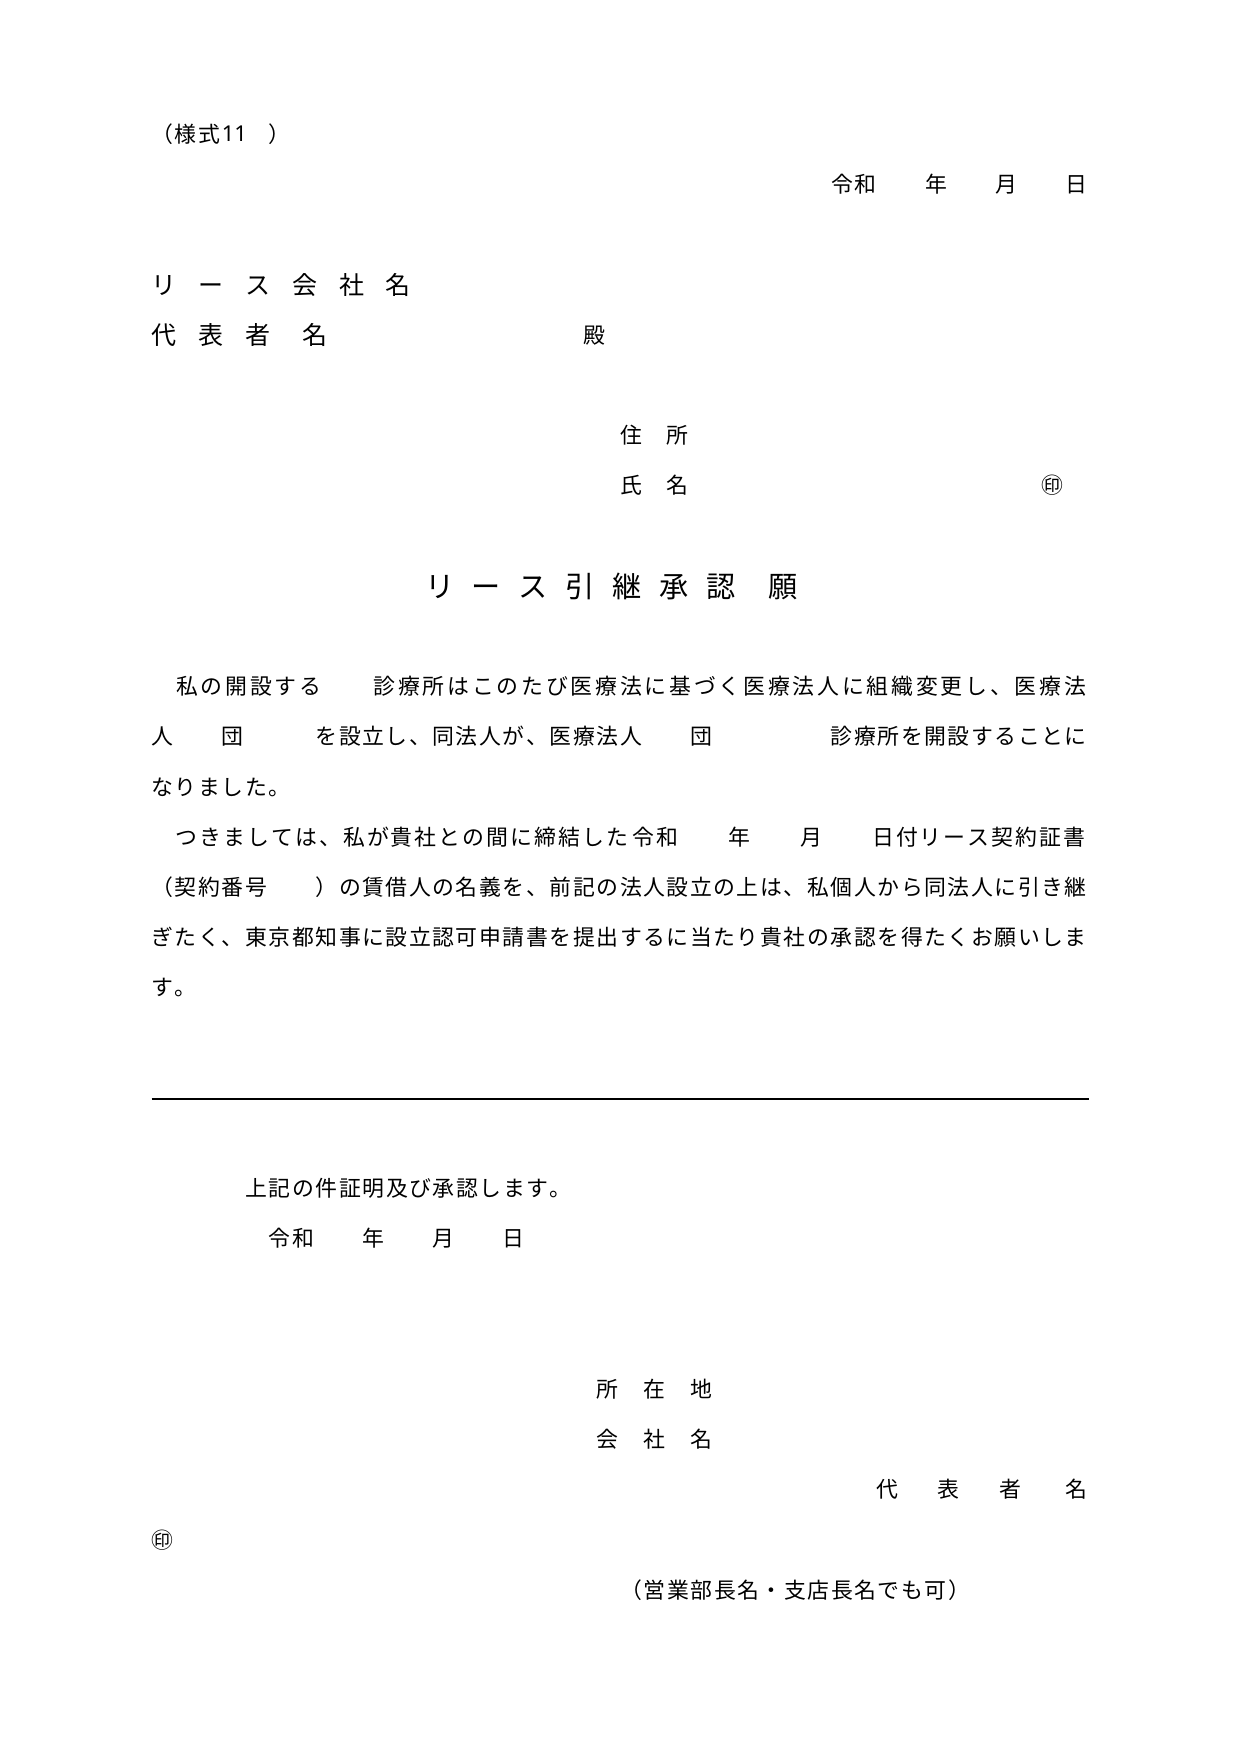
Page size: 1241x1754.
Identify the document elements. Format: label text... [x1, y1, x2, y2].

text 会 社 名 [151, 1413, 1089, 1463]
text 住 所 [151, 409, 1089, 459]
text 上記の件証明及び承認します。 [151, 1162, 1089, 1212]
text （営業部長名・支店長名でも可） [151, 1564, 1089, 1614]
text つきましては、私が貴社との間に締結した令和 年 月 日付リース契約証書 （契約番号 ）の賃借人の名義を、前記の法人設立の上は、私個人から同法人に引き継ぎたく、東京都知事に設立認可申請書を提出するに当たり貴社の承認を得たくお願いします。 [151, 811, 1089, 1011]
text 氏 名 ㊞ [151, 459, 1089, 509]
text リース会社名 [151, 258, 1089, 308]
text 所 在 地 [151, 1363, 1089, 1413]
text 令和 年 月 日 [151, 1212, 1089, 1262]
text （様式11） [151, 108, 1089, 158]
text 代表者名 殿 [151, 308, 1089, 359]
text リース引継承認願 [151, 559, 1089, 610]
text 令和 年 月 日 [151, 158, 1089, 208]
text 代表者名 ㊞ [151, 1463, 1089, 1564]
text 私の開設する 診療所はこのたび医療法に基づく医療法人に組織変更し、医療法 人 団 を設立し、同法人が、医療法人 団 診療所を開設することになりました。 [151, 660, 1089, 811]
